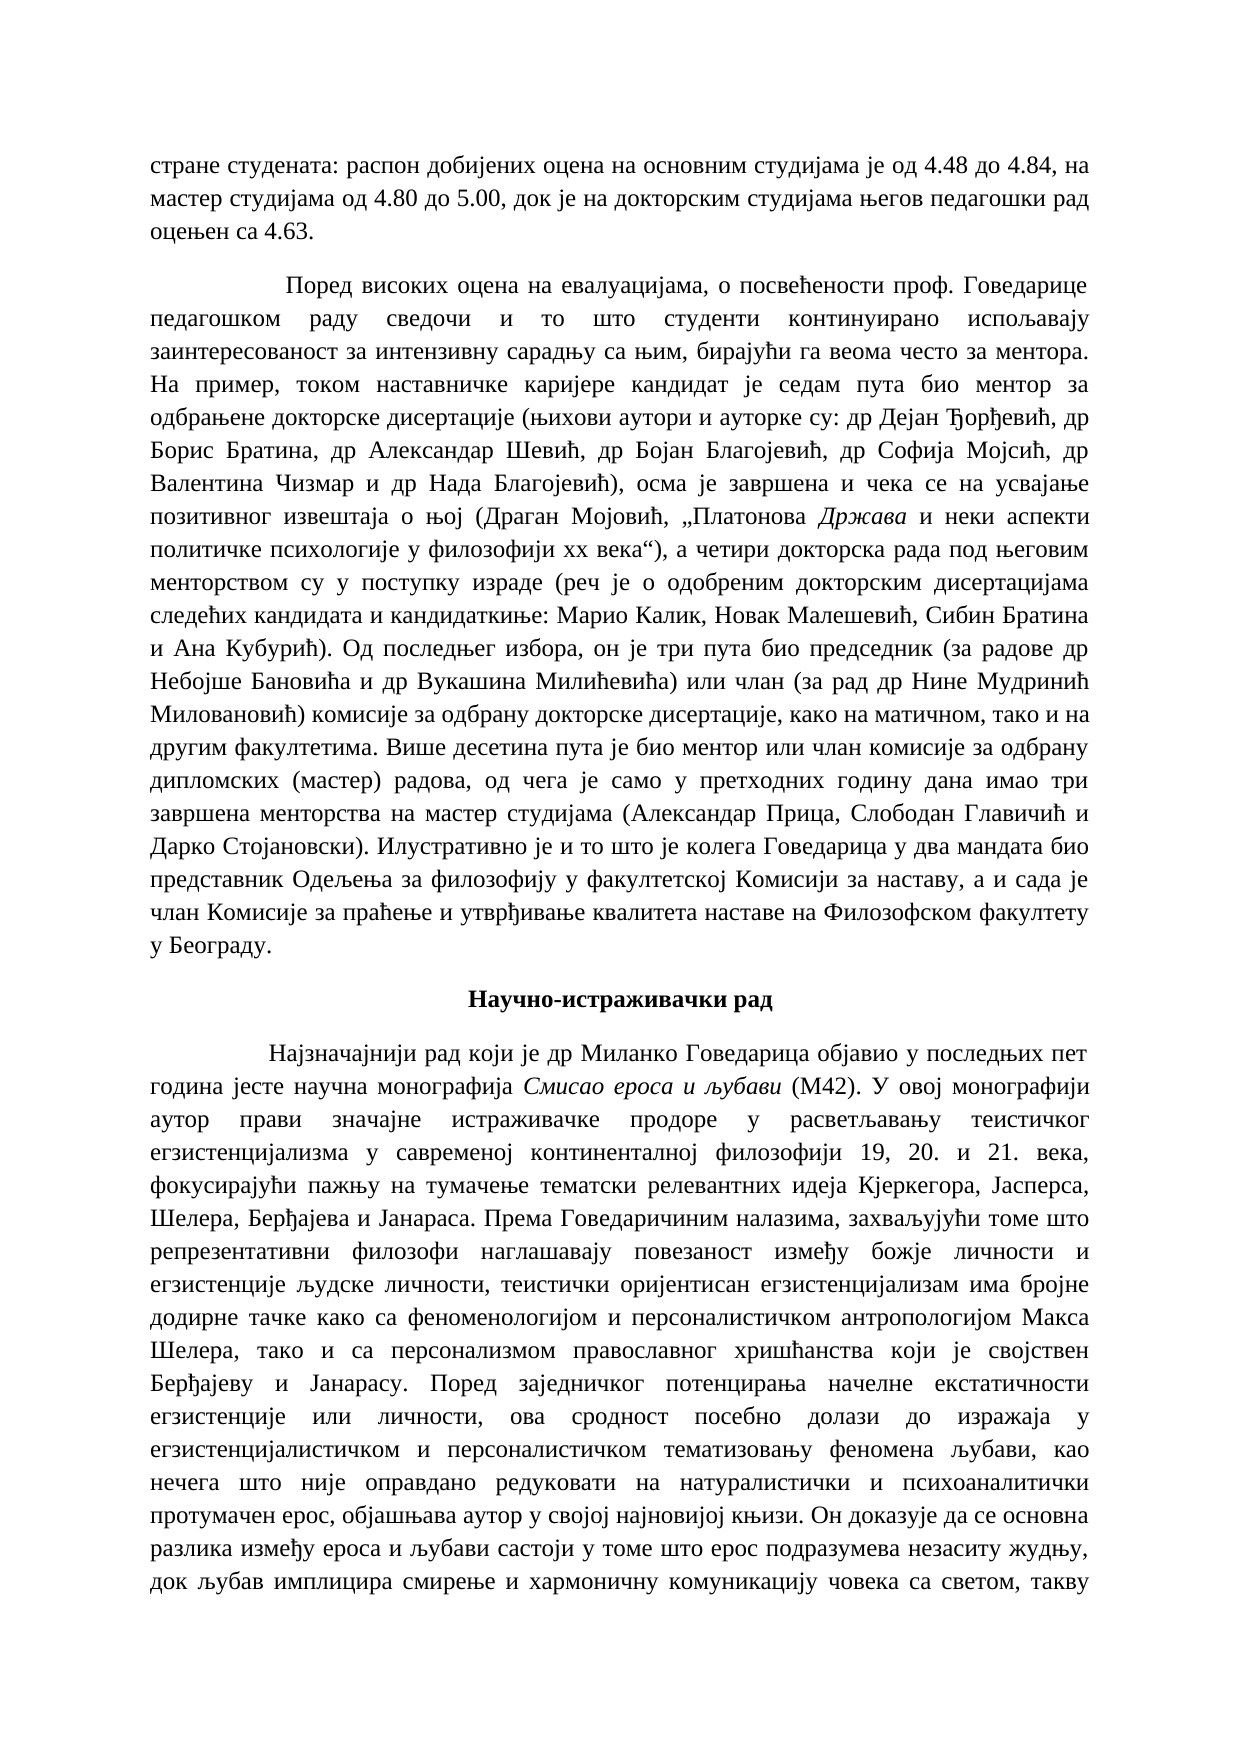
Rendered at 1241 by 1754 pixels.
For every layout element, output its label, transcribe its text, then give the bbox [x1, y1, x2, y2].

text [150, 150, 1090, 245]
text Поред високих оцена на евалуацијама, о посвећености проф. Говедарице педагошком раду сведочи и то што студенти континуирано испољавају заинтересованост за интензивну сарадњу са њим, бирајући га веома често за ментора. На пример, током наставничке каријере кандидат је седам пута био ментор за одбрањене докторске дисертације (њихови аутори и ауторке су: др Дејан Ђорђевић, др Борис Братина, др Александар Шевић, др Бојан Благојевић, др Софија Мојсић, др Валентина Чизмар и др Нада Благојевић), осма је завршена и чека се на усвајање позитивног извештаја о њој (Драган Мојовић, „Платонова Држава и неки аспекти политичке психологије у филозофији xx века“), а четири докторска рада под његовим менторством су у поступку израде (реч је о одобреним докторским дисертацијама следећих кандидата и кандидаткиње: Марио Калик, Новак Малешевић, Сибин Братина и Ана Кубурић). Од последњег избора, он је три пута био председник (за радове др Небојше Бановића и др Вукашина Милићевића) или члан (за рад др Нине Мудринић Миловановић) комисије за одбрану докторске дисертације, како на матичном, тако и на другим факултетима. Више десетина пута је био ментор или члан комисије за одбрану дипломских (мастер) радова, од чега је само у претходних годину дана имао три завршена менторства на мастер студијама (Александар Прица, Слободан Главичић и Дарко Стојановски). Илустративно је и то што је колега Говедарица у два мандата био представник Одељења за филозофију у факултетској Комисији за наставу, а и сада је члан Комисије за праћење и утврђивање квалитета наставе на Филозофском факултету у Београду. [150, 270, 1090, 959]
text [150, 1038, 1090, 1595]
text Научно-истраживачки рад [150, 984, 1090, 1013]
